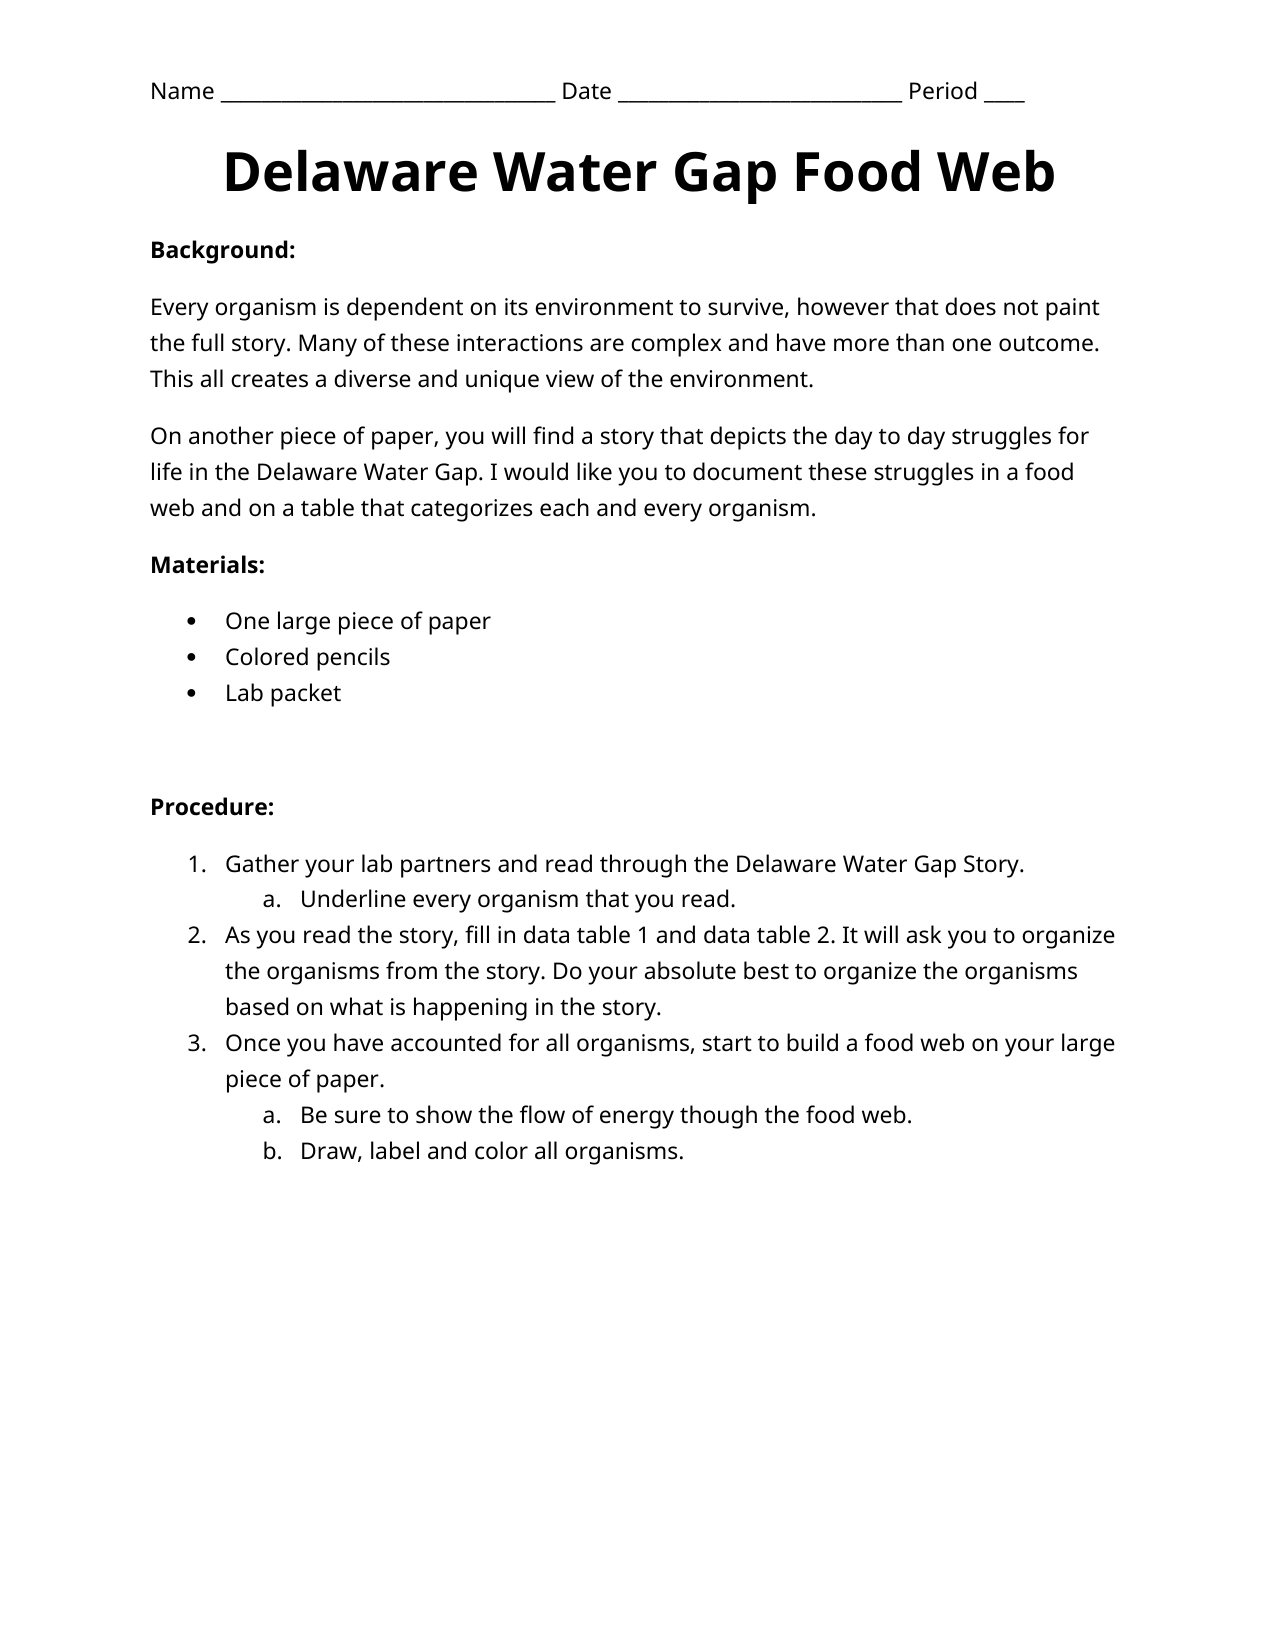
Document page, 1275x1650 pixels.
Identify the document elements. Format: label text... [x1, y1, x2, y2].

text On another piece of paper, you will find a story that depicts the day to day struggles for life in the Delaware Water Gap. I would like you to document these struggles in a food web and on a table that categorizes each and every organism. [150, 420, 1125, 523]
text Procedure: [150, 791, 1125, 822]
list Once you have accounted for all organisms, start to build a food web on your large piece of paper. [187, 1027, 1125, 1094]
list Be sure to show the flow of energy though the food web. [262, 1099, 1125, 1130]
list Gather your lab partners and read through the Delaware Water Gap Story. [187, 847, 1125, 879]
list One large piece of paper [187, 605, 1125, 637]
list Lab packet [187, 677, 1125, 708]
list Colored pencils [187, 641, 1125, 672]
text Materials: [150, 548, 1125, 580]
list Underline every organism that you read. [262, 883, 1125, 915]
list Draw, label and color all organisms. [262, 1135, 1125, 1166]
list As you read the story, fill in data table 1 and data table 2. It will ask you to organize the organisms from the story. Do your absolute best to organize the organisms based on what is happening in the story. [187, 919, 1125, 1022]
text Every organism is dependent on its environment to survive, however that does not paint the full story. Many of these interactions are complex and have more than one outcome. This all creates a diverse and unique view of the environment. [150, 291, 1125, 394]
text Background: [150, 150, 1125, 266]
